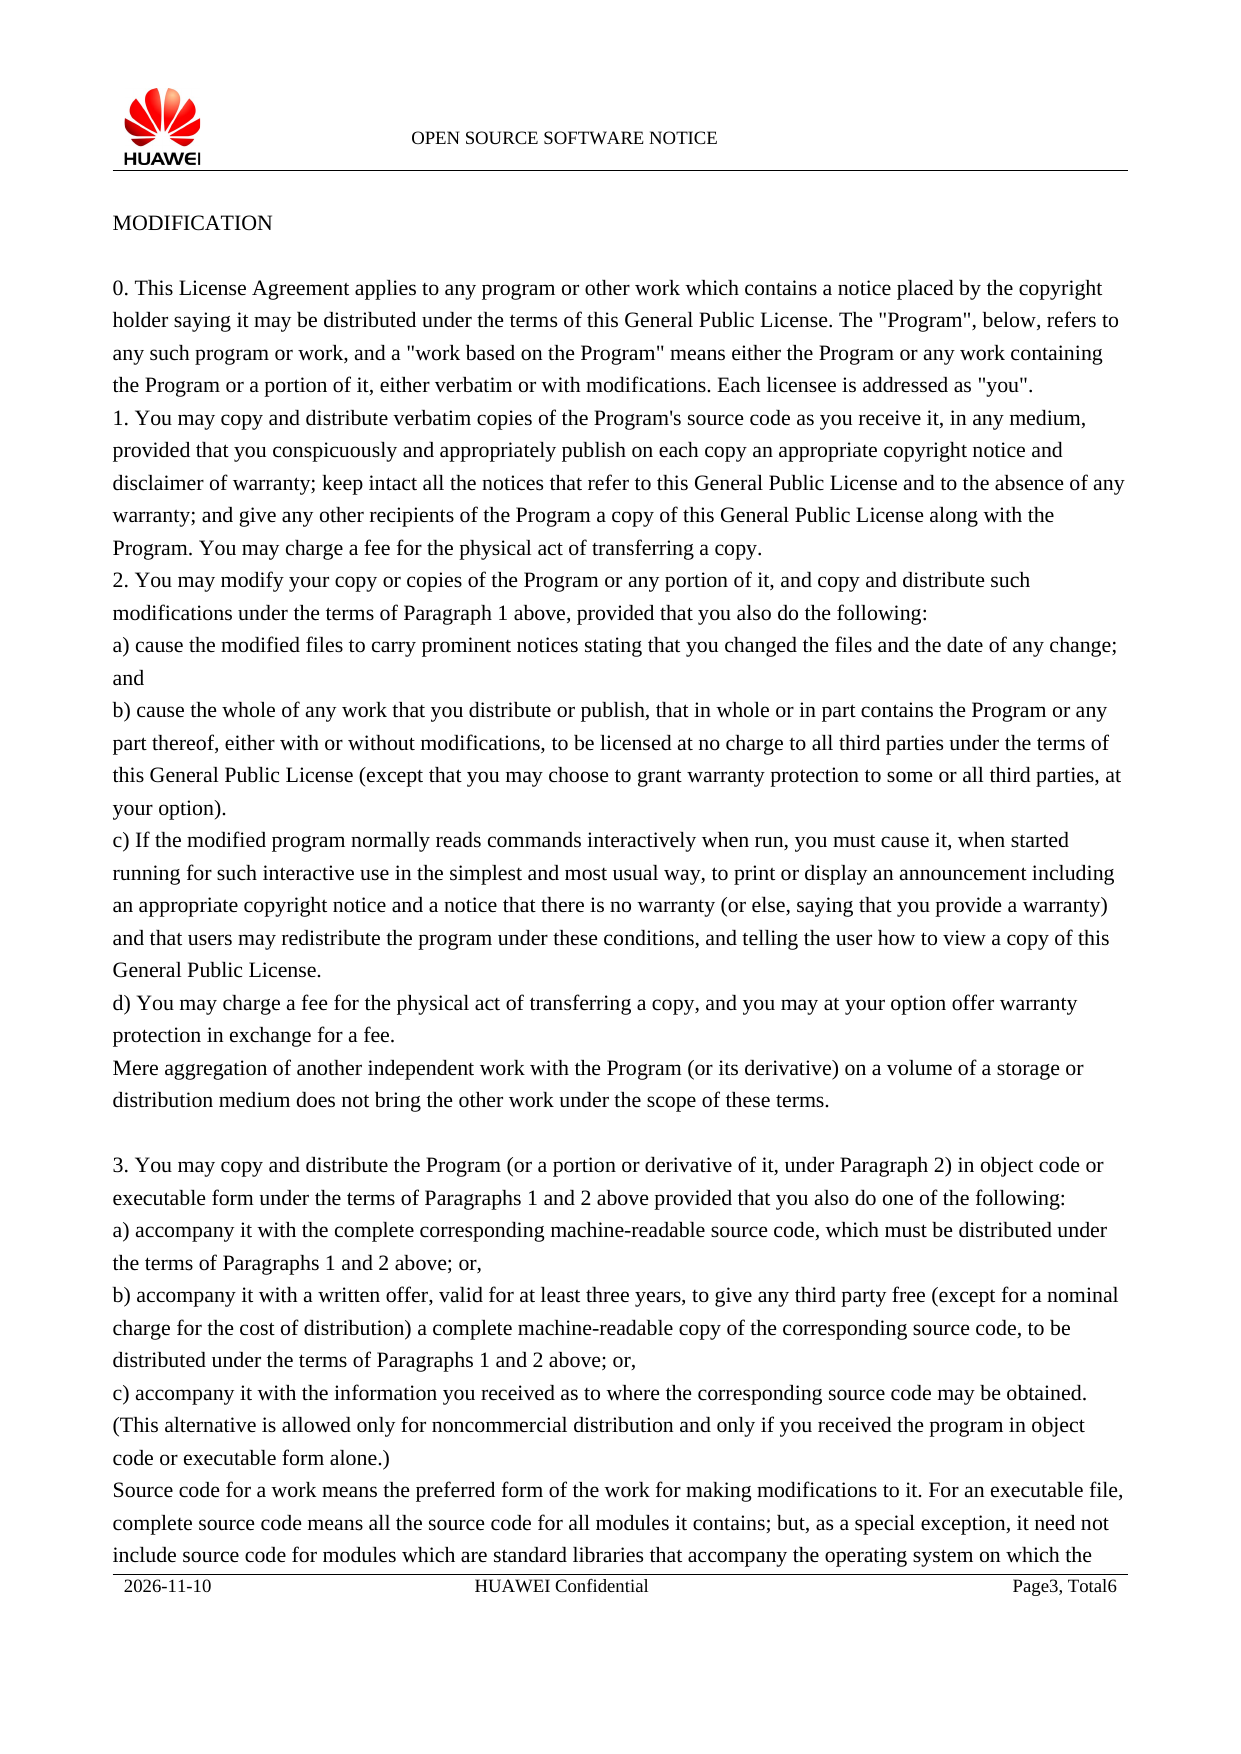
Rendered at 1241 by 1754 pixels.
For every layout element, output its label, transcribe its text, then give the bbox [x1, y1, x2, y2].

picture [124, 88, 201, 165]
